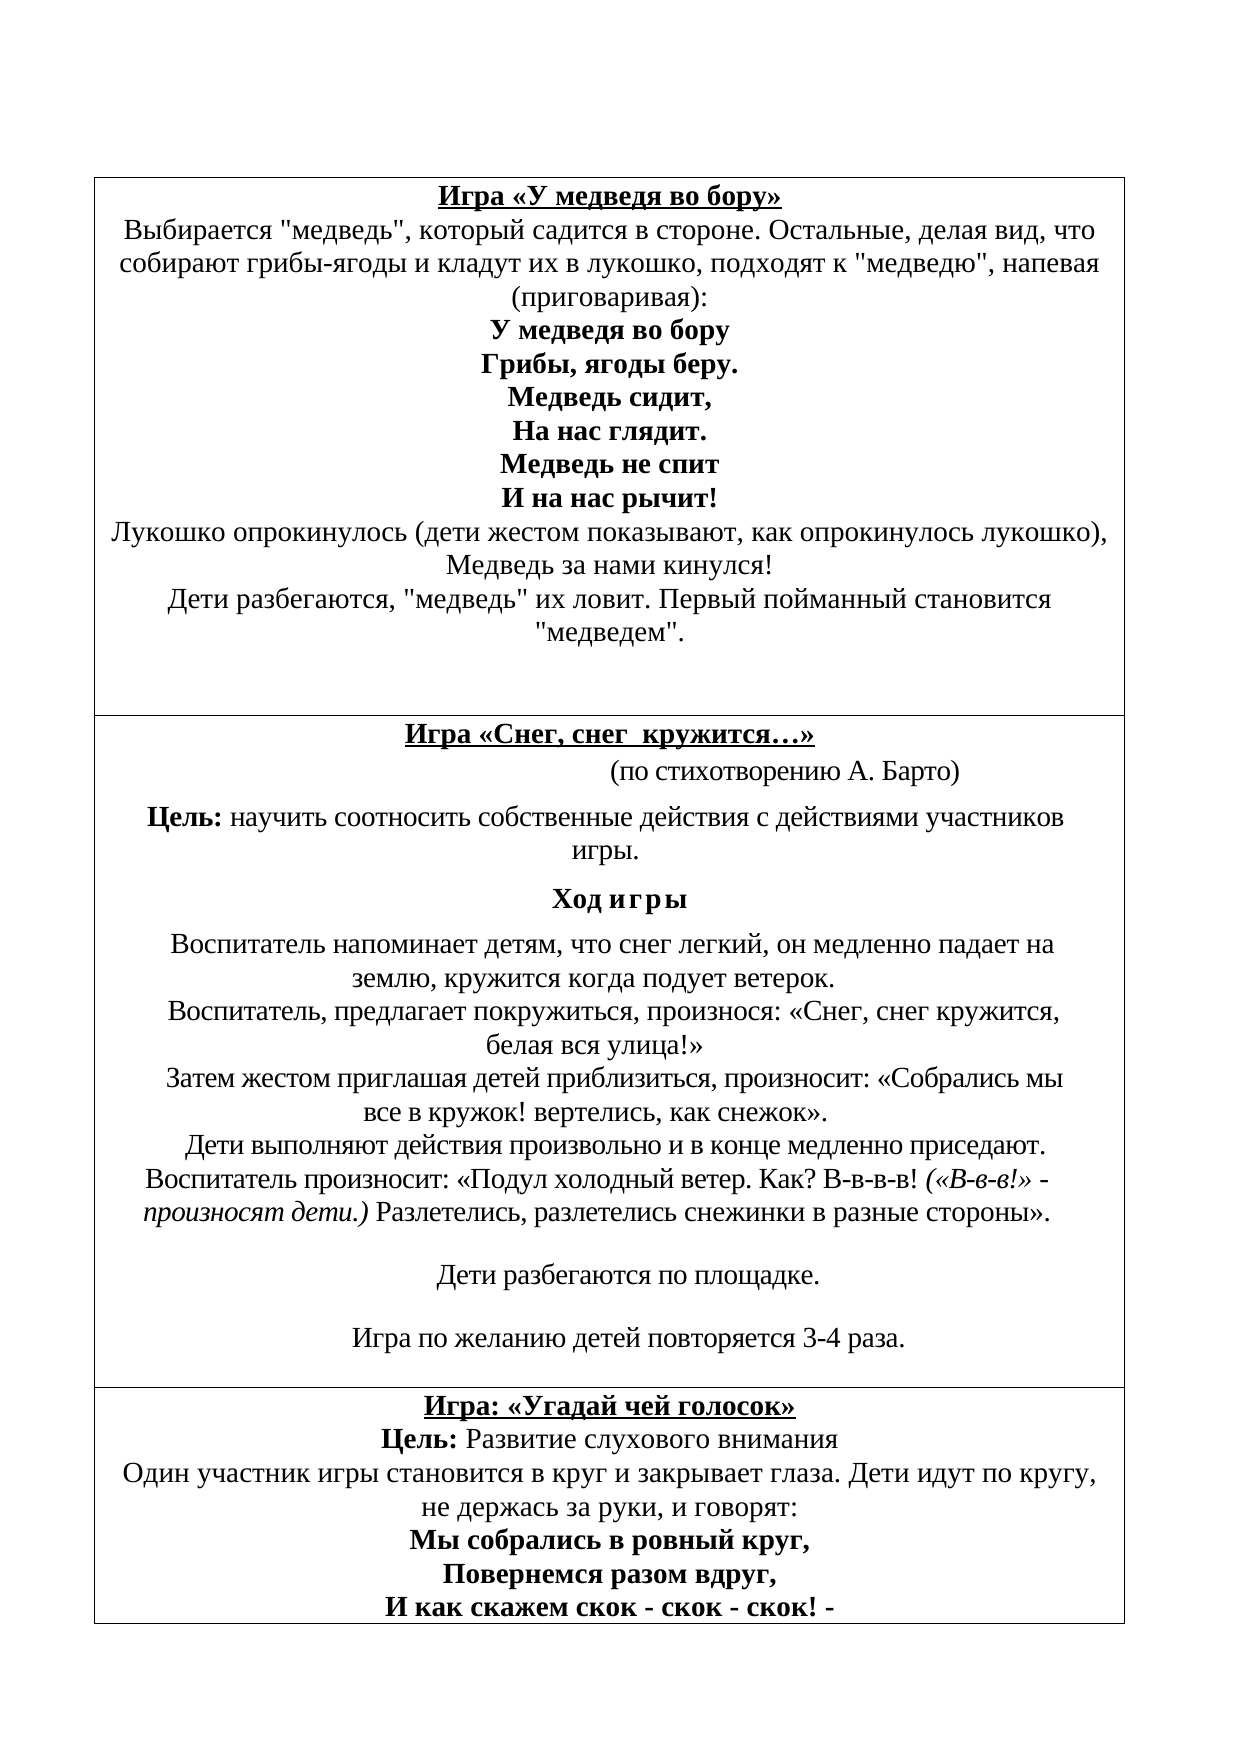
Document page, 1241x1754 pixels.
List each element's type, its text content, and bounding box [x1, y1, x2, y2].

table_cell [95, 1388, 1124, 1623]
table_cell Игра «Снег, снег кружится…» (по стихотворению А. Барто) Цель: научить соотносить собственные действия с действиями участников игры. Ход игры Воспитатель напоминает детям, что снег легкий, он медленно падает на землю, кружится когда подует ветерок. Воспитатель, предлагает покружиться, произнося: «Снег, снег кружится, белая вся улица!» Затем жестом приглашая детей приблизиться, произносит: «Собрались мы все в кружок! вертелись, как снежок». Дети выполняют действия произвольно и в конце медленно приседают. Воспитатель произносит: «Подул холодный ветер. Как? В-в-в-в! («В-в-в!» - произносят дети.) Разлетелись, разлетелись снежинки в разные стороны». Дети разбегаются по площадке. Игра по желанию детей повторяется 3-4 раза. [95, 716, 1124, 1387]
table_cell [95, 178, 1124, 715]
